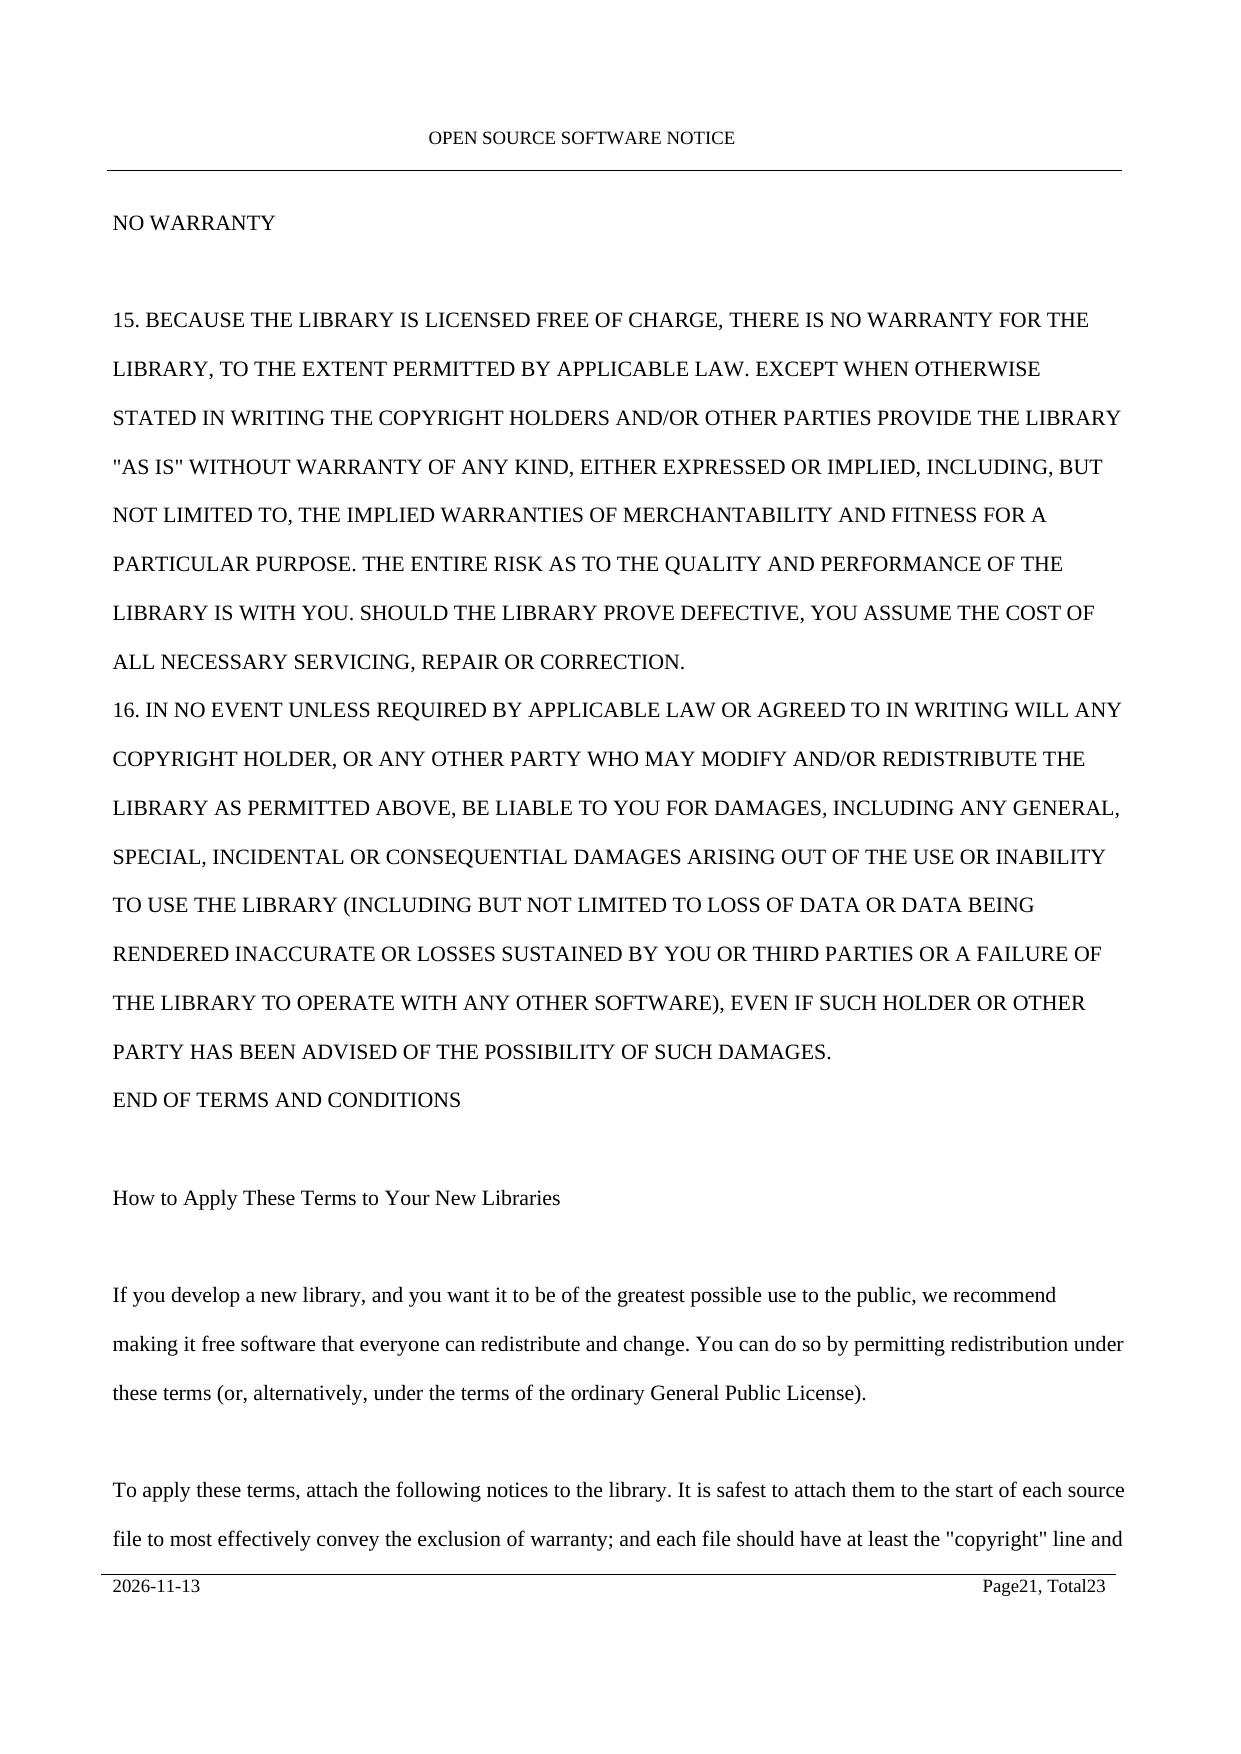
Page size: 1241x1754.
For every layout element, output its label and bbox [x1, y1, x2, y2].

text [112, 206, 1128, 1555]
